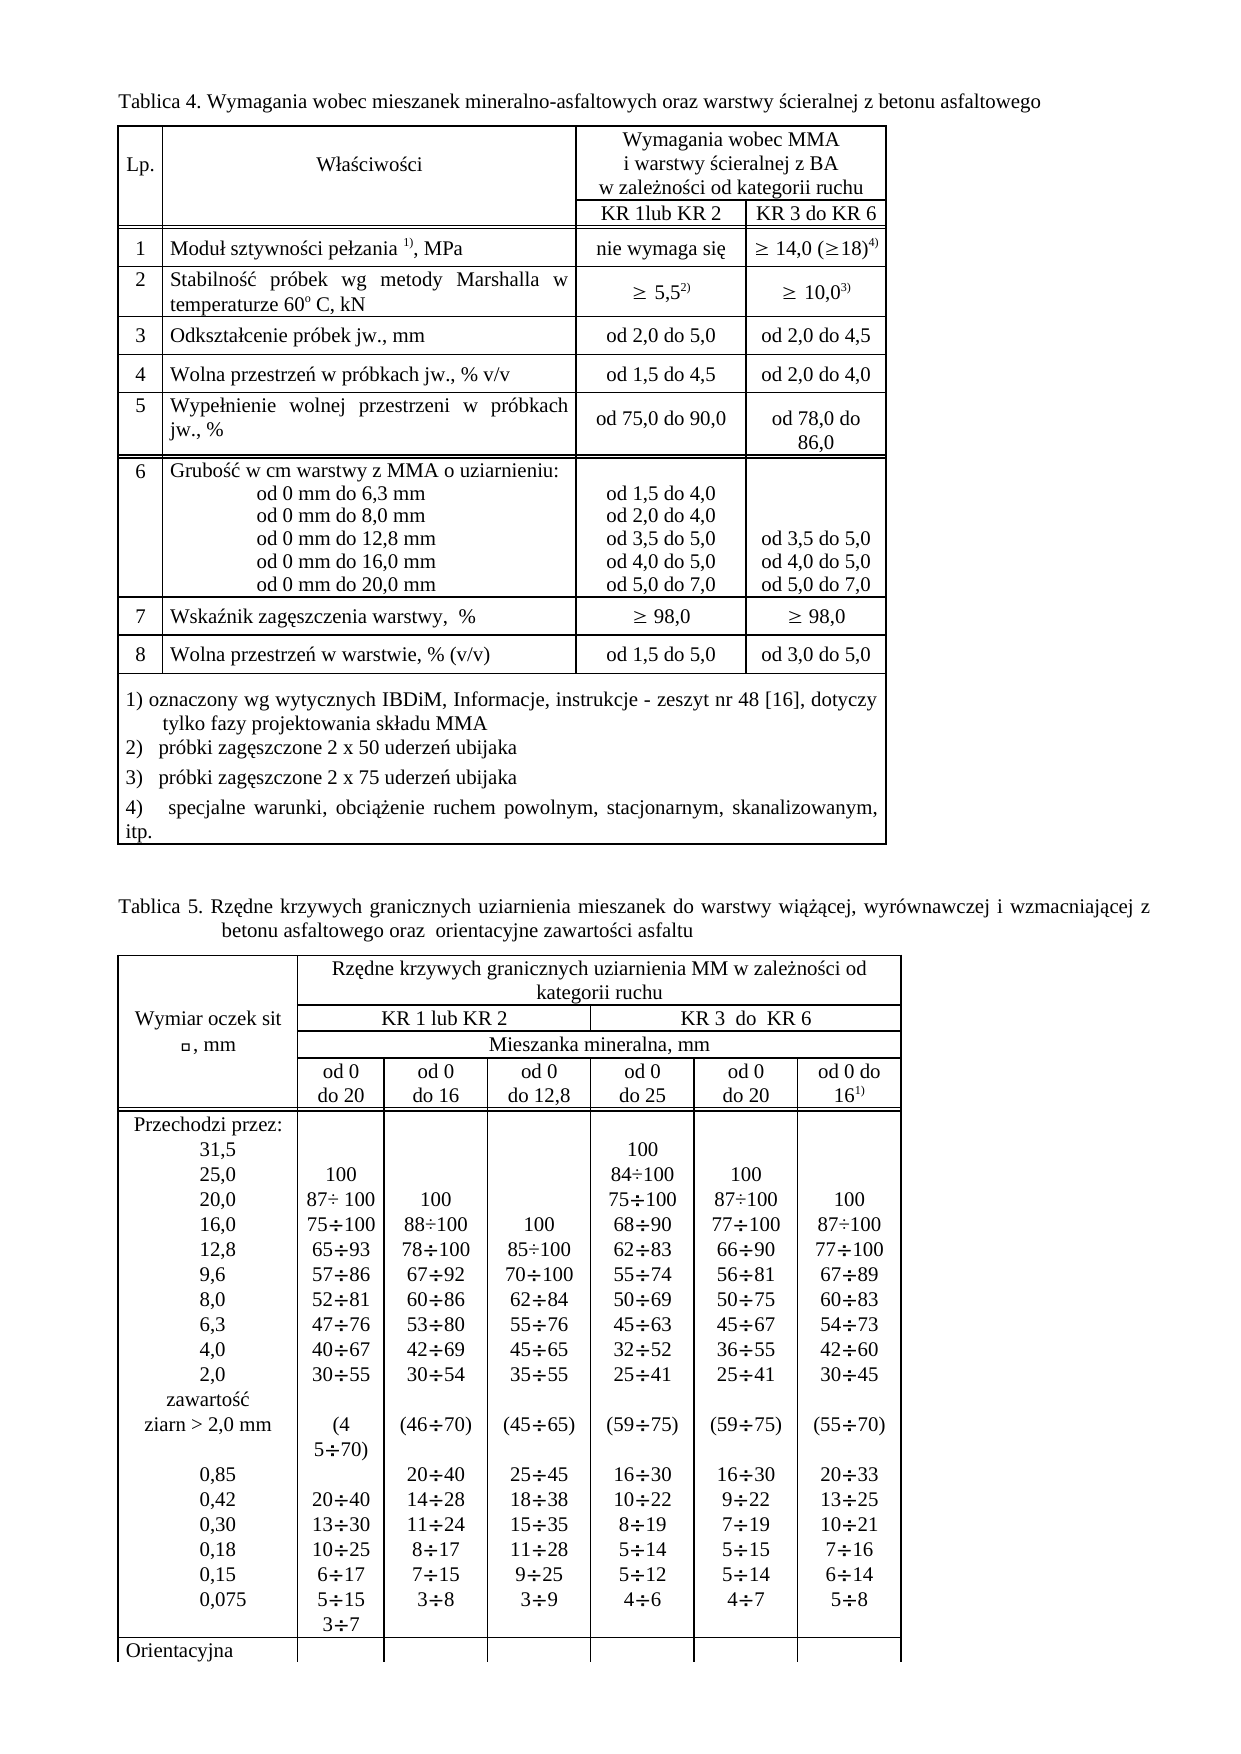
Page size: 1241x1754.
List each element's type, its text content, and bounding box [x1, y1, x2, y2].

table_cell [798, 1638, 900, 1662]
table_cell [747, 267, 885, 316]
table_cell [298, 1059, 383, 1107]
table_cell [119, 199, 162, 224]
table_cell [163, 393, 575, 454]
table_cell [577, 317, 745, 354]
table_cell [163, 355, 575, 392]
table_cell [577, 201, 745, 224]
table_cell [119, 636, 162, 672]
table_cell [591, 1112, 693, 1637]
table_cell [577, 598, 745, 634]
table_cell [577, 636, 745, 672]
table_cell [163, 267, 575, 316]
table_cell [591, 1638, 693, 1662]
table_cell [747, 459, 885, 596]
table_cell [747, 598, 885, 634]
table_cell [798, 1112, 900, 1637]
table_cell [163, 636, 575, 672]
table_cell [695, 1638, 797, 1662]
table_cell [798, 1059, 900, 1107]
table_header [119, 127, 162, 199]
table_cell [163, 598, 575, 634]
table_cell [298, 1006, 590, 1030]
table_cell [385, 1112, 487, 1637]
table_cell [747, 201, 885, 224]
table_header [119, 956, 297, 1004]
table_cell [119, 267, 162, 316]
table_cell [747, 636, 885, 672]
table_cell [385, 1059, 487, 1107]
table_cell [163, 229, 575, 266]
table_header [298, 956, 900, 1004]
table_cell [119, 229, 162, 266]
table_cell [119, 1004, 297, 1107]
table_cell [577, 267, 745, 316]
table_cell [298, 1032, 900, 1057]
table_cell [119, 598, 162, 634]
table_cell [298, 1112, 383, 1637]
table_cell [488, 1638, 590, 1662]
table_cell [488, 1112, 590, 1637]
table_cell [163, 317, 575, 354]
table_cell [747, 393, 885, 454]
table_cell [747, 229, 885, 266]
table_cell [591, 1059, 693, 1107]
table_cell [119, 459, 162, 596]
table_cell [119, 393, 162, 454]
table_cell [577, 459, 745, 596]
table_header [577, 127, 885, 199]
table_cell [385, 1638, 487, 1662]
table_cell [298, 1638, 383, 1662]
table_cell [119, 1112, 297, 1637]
text Tablica 5. Rzędne krzywych granicznych uziarnienia mieszanek do warstwy wiążącej, wyrównawczej i wzmacniającej z betonu asfaltowego oraz orientacyjne zawartości asfaltu [118, 894, 1152, 942]
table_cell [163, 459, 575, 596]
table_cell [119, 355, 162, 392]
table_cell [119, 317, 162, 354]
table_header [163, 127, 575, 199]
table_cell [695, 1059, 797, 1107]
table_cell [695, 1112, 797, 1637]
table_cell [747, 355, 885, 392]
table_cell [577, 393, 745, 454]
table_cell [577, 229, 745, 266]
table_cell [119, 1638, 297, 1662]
text Tablica 4. Wymagania wobec mieszanek mineralno-asfaltowych oraz warstwy ścieralnej z betonu asfaltowego [118, 89, 1152, 113]
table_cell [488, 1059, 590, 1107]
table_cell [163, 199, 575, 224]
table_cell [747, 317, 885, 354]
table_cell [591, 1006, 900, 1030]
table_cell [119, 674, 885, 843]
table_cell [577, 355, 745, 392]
